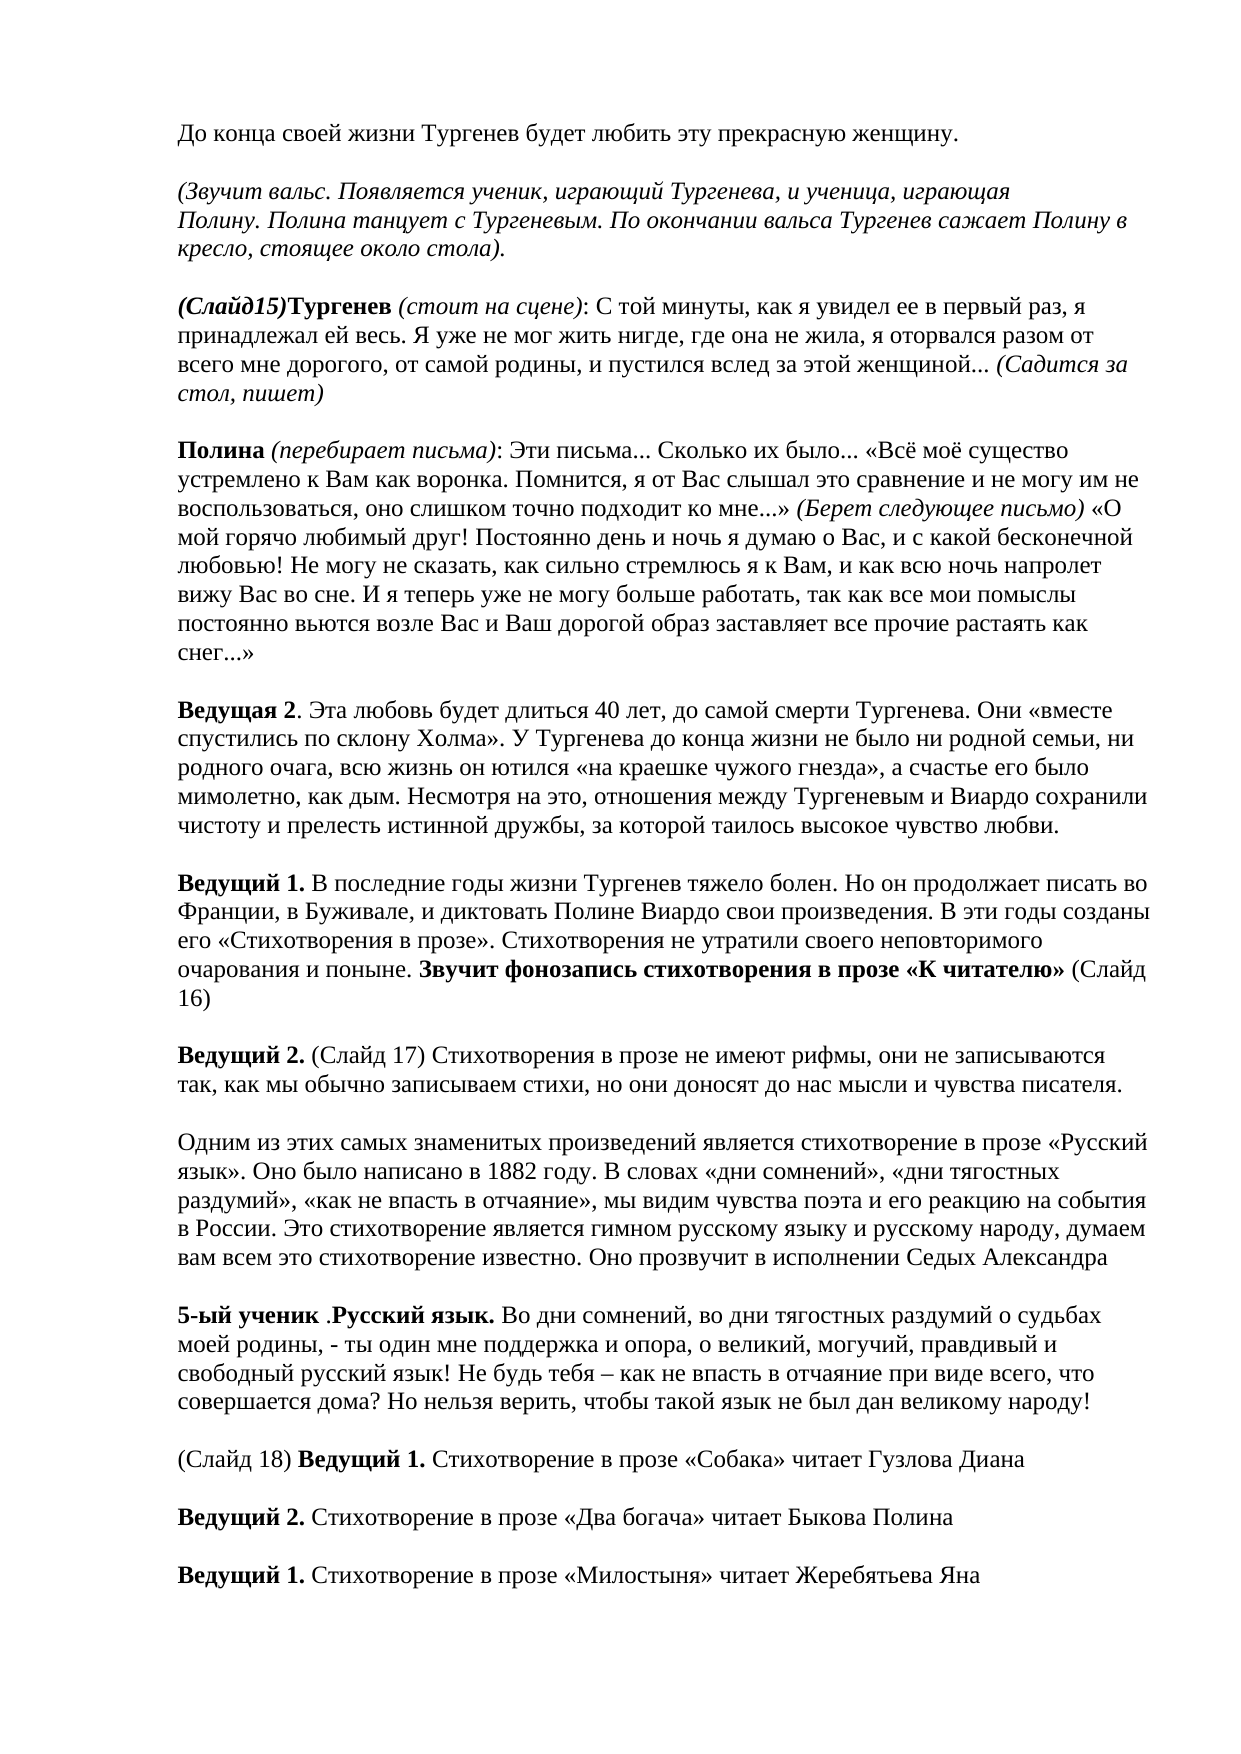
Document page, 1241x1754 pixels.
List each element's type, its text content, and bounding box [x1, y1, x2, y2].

text Ведущий 2. Стихотворение в прозе «Два богача» читает Быкова Полина [177, 1502, 1152, 1531]
text (Слайд15)Тургенев (стоит на сцене): С той минуты, как я увидел ее в первый раз, я принадлежал ей весь. Я уже не мог жить нигде, где она не жила, я оторвался разом от всего мне дорогого, от самой родины, и пустился вслед за этой женщиной... (Садится за стол, пишет) [177, 291, 1152, 406]
text Ведущий 1. В последние годы жизни Тургенев тяжело болен. Но он продолжает писать во Франции, в Буживале, и диктовать Полине Виардо свои произведения. В эти годы созданы его «Стихотворения в прозе». Стихотворения не утратили своего неповторимого очарования и поныне. Звучит фонозапись стихотворения в прозе «К читателю» (Слайд 16) [177, 868, 1152, 1011]
text Полина (перебирает письма): Эти письма... Сколько их было... «Всё моё существо устремлено к Вам как воронка. Помнится, я от Вас слышал это сравнение и не могу им не воспользоваться, оно слишком точно подходит ко мне...» (Берет следующее письмо) «О мой горячо любимый друг! Постоянно день и ночь я думаю о Вас, и с какой бесконечной любовью! Не могу не сказать, как сильно стремлюсь я к Вам, и как всю ночь напролет вижу Вас во сне. И я теперь уже не могу больше работать, так как все мои помыслы постоянно вьются возле Вас и Ваш дорогой образ заставляет все прочие растаять как снег...» [177, 436, 1152, 666]
text Ведущий 1. Стихотворение в прозе «Милостыня» читает Жеребятьева Яна [177, 1560, 1152, 1589]
text Ведущая 2. Эта любовь будет длиться 40 лет, до самой смерти Тургенева. Они «вместе спустились по склону Холма». У Тургенева до конца жизни не было ни родной семьи, ни родного очага, всю жизнь он ютился «на краешке чужого гнезда», а счастье его было мимолетно, как дым. Несмотря на это, отношения между Тургеневым и Виардо сохранили чистоту и прелесть истинной дружбы, за которой таилось высокое чувство любви. [177, 695, 1152, 838]
text До конца своей жизни Тургенев будет любить эту прекрасную женщину. [177, 118, 1152, 147]
text (Звучит вальс. Появляется ученик, играющий Тургенева, и ученица, играющая Полину. Полина танцует с Тургеневым. По окончании вальса Тургенев сажает Полину в кресло, стоящее около стола). [177, 176, 1152, 262]
text (Слайд 18) Ведущий 1. Стихотворение в прозе «Собака» читает Гузлова Диана [177, 1444, 1152, 1473]
text Ведущий 2. (Слайд 17) Стихотворения в прозе не имеют рифмы, они не записываются так, как мы обычно записываем стихи, но они доносят до нас мысли и чувства писателя. [177, 1041, 1152, 1098]
text 5-ый ученик .Русский язык. Во дни сомнений, во дни тягостных раздумий о судьбах моей родины, - ты один мне поддержка и опора, о великий, могучий, правдивый и свободный русский язык! Не будь тебя – как не впасть в отчаяние при виде всего, что совершается дома? Но нельзя верить, чтобы такой язык не был дан великому народу! [177, 1300, 1152, 1415]
text Одним из этих самых знаменитых произведений является стихотворение в прозе «Русский язык». Оно было написано в 1882 году. В словах «дни сомнений», «дни тягостных раздумий», «как не впасть в отчаяние», мы видим чувства поэта и его реакцию на события в России. Это стихотворение является гимном русскому языку и русскому народу, думаем вам всем это стихотворение известно. Оно прозвучит в исполнении Седых Александра [177, 1127, 1152, 1271]
